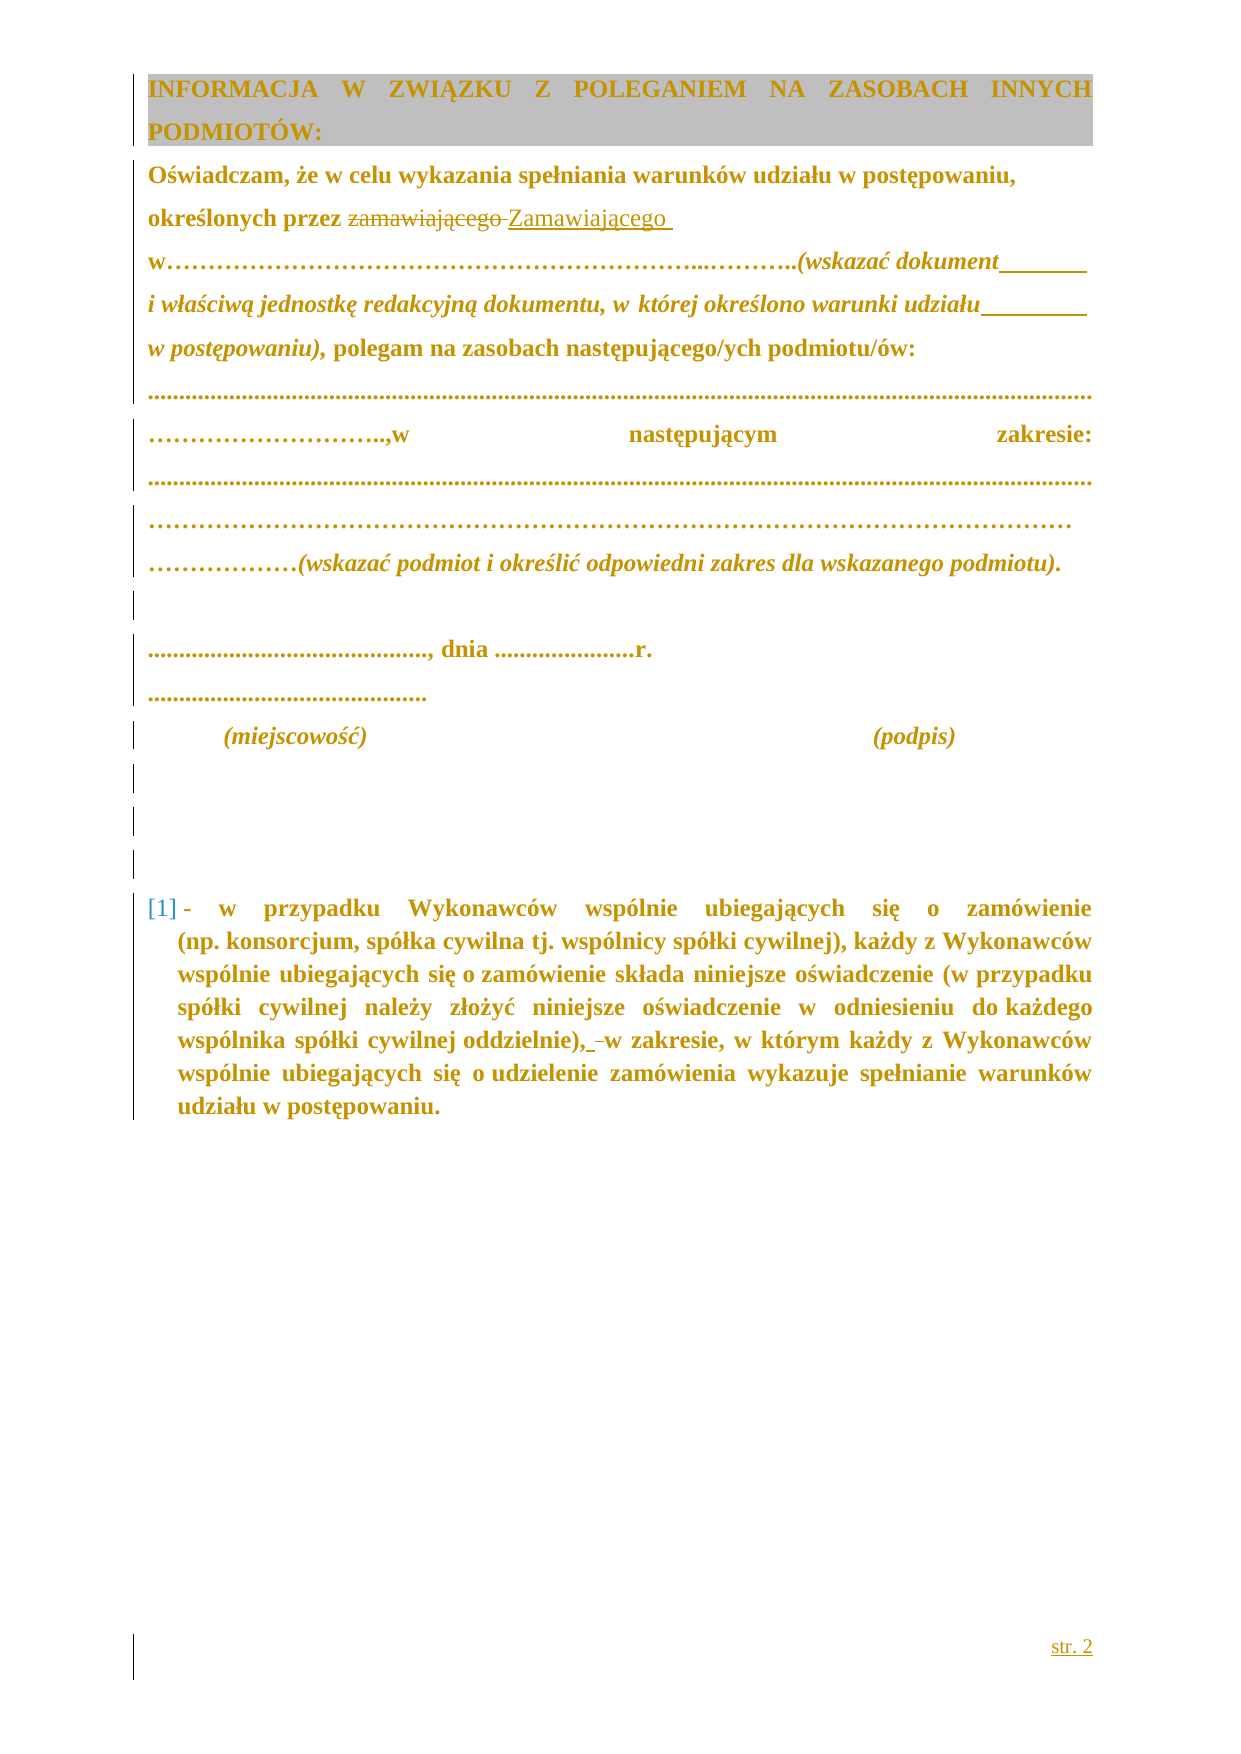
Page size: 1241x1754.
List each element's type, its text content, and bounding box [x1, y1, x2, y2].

text …………………………………………………………………………………………………………………(wskazać podmiot i określić odpowiedni zakres dla wskazanego podmiotu). [148, 505, 1093, 577]
text , dnia r. [148, 634, 1093, 706]
text ………………………..,w następującym zakresie: [148, 419, 1093, 491]
text Oświadczam, że w celu wykazania spełniania warunków udziału w postępowaniu, określonych przez w………………………………………………………...………..(wskazać dokument i właściwą jednostkę redakcyjną dokumentu, w której określono warunki udziału w postępowaniu), polegam na zasobach następującego/ych podmiotu/ów: [148, 160, 1093, 404]
text INFORMACJA W ZWIĄZKU Z POLEGANIEM NA ZASOBACH INNYCH PODMIOTÓW: [148, 74, 1093, 146]
text (miejscowość) (podpis) [148, 721, 1093, 749]
list - w przypadku Wykonawców wspólnie ubiegających się o zamówienie (np. konsorcjum, spółka cywilna tj. wspólnicy spółki cywilnej), każdy z Wykonawców wspólnie ubiegających się o zamówienie składa niniejsze oświadczenie (w przypadku spółki cywilnej należy złożyć niniejsze oświadczenie w odniesieniu do każdego wspólnika spółki cywilnej oddzielnie),w zakresie, w którym każdy z Wykonawców wspólnie ubiegających się o udzielenie zamówienia wykazuje spełnianie warunków udziału w postępowaniu. [148, 893, 1093, 1120]
